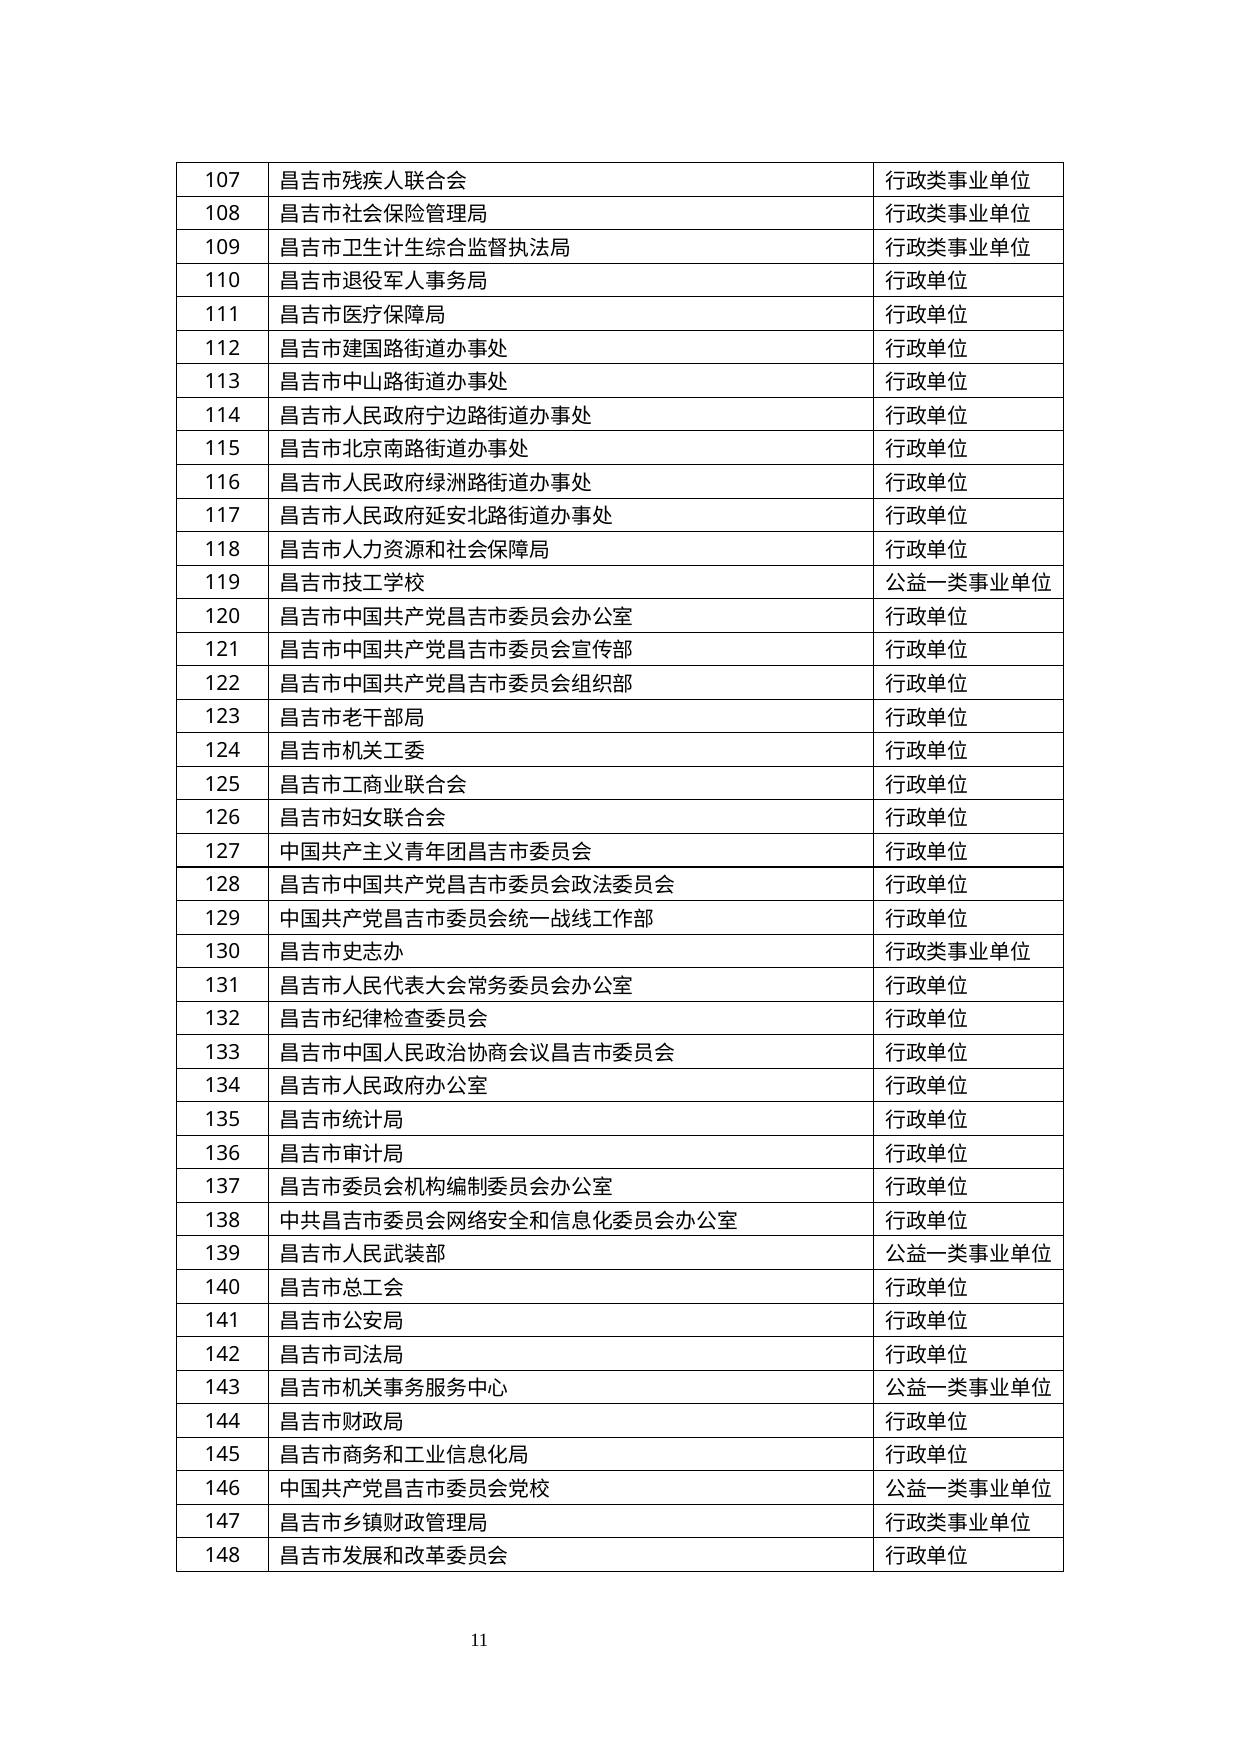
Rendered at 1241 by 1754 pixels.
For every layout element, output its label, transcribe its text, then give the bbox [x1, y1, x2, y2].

table_cell 行政单位 [874, 1270, 1063, 1302]
table_cell 行政单位 [874, 633, 1063, 665]
table_cell 148 [177, 1538, 268, 1571]
table_cell 昌吉市中国人民政治协商会议昌吉市委员会 [269, 1035, 873, 1068]
table_cell 行政类事业单位 [874, 1505, 1063, 1537]
table_cell 昌吉市建国路街道办事处 [269, 331, 873, 363]
table_cell 147 [177, 1505, 268, 1537]
table_cell 139 [177, 1236, 268, 1269]
table_cell 118 [177, 532, 268, 564]
table_cell 123 [177, 700, 268, 732]
table_cell 昌吉市社会保险管理局 [269, 197, 873, 229]
table_cell 昌吉市委员会机构编制委员会办公室 [269, 1169, 873, 1202]
table_cell 昌吉市审计局 [269, 1136, 873, 1168]
table_cell 127 [177, 834, 268, 866]
table_cell 公益一类事业单位 [874, 1371, 1063, 1403]
table_cell 124 [177, 733, 268, 766]
table_cell 120 [177, 599, 268, 632]
table_cell 行政单位 [874, 1169, 1063, 1202]
table_cell 113 [177, 364, 268, 397]
table_cell 109 [177, 230, 268, 263]
table_cell 中国共产党昌吉市委员会党校 [269, 1471, 873, 1504]
table_cell 117 [177, 499, 268, 531]
table_cell 昌吉市北京南路街道办事处 [269, 431, 873, 464]
table_cell 昌吉市工商业联合会 [269, 767, 873, 799]
table_cell 132 [177, 1002, 268, 1034]
table_cell 公益一类事业单位 [874, 1236, 1063, 1269]
table_cell 行政单位 [874, 1136, 1063, 1168]
table_cell 行政单位 [874, 868, 1063, 900]
table_cell 行政单位 [874, 834, 1063, 866]
table_cell 122 [177, 666, 268, 699]
table_cell 137 [177, 1169, 268, 1202]
table_cell 行政类事业单位 [874, 230, 1063, 263]
table_cell 114 [177, 398, 268, 430]
table_cell 行政单位 [874, 1035, 1063, 1068]
table_cell 142 [177, 1337, 268, 1369]
table_cell 行政单位 [874, 1304, 1063, 1336]
table_cell 昌吉市中山路街道办事处 [269, 364, 873, 397]
table_cell 行政单位 [874, 767, 1063, 799]
table_cell 昌吉市统计局 [269, 1102, 873, 1135]
table_cell 行政单位 [874, 532, 1063, 564]
table_cell 行政单位 [874, 364, 1063, 397]
table_cell 行政单位 [874, 431, 1063, 464]
table_cell 110 [177, 264, 268, 296]
table_cell 141 [177, 1304, 268, 1336]
table_cell 昌吉市人民政府延安北路街道办事处 [269, 499, 873, 531]
table_cell 行政单位 [874, 1203, 1063, 1235]
table_cell 行政单位 [874, 666, 1063, 699]
table_cell 119 [177, 566, 268, 598]
table_cell 行政单位 [874, 1002, 1063, 1034]
table_cell 昌吉市机关事务服务中心 [269, 1371, 873, 1403]
table_cell 行政单位 [874, 398, 1063, 430]
table_cell 行政单位 [874, 800, 1063, 833]
table_cell 昌吉市中国共产党昌吉市委员会政法委员会 [269, 868, 873, 900]
table_cell 116 [177, 465, 268, 497]
table_cell 公益一类事业单位 [874, 1471, 1063, 1504]
table_cell 128 [177, 868, 268, 900]
table_cell 中国共产主义青年团昌吉市委员会 [269, 834, 873, 866]
table_cell 146 [177, 1471, 268, 1504]
table_cell 行政类事业单位 [874, 935, 1063, 967]
table_cell 昌吉市人民政府宁边路街道办事处 [269, 398, 873, 430]
table_cell 昌吉市人民政府绿洲路街道办事处 [269, 465, 873, 497]
table_cell 昌吉市医疗保障局 [269, 297, 873, 330]
table_cell 125 [177, 767, 268, 799]
table_cell 公益一类事业单位 [874, 566, 1063, 598]
table_cell 昌吉市老干部局 [269, 700, 873, 732]
table_cell 行政单位 [874, 1069, 1063, 1101]
table_cell 昌吉市史志办 [269, 935, 873, 967]
table_cell 136 [177, 1136, 268, 1168]
table_cell 昌吉市乡镇财政管理局 [269, 1505, 873, 1537]
table_cell 昌吉市退役军人事务局 [269, 264, 873, 296]
table_cell 行政单位 [874, 264, 1063, 296]
table_cell 昌吉市发展和改革委员会 [269, 1538, 873, 1571]
table_cell 昌吉市中国共产党昌吉市委员会办公室 [269, 599, 873, 632]
table_cell 144 [177, 1404, 268, 1437]
table_cell 昌吉市总工会 [269, 1270, 873, 1302]
table_cell 行政类事业单位 [874, 163, 1063, 196]
table_cell 行政单位 [874, 1102, 1063, 1135]
table_cell 行政单位 [874, 1404, 1063, 1437]
table_cell 135 [177, 1102, 268, 1135]
table_cell 行政单位 [874, 733, 1063, 766]
table_cell 行政单位 [874, 599, 1063, 632]
table_cell 111 [177, 297, 268, 330]
table_cell 行政单位 [874, 1337, 1063, 1369]
table_cell 昌吉市商务和工业信息化局 [269, 1438, 873, 1470]
table_cell 行政单位 [874, 968, 1063, 1001]
table_cell 121 [177, 633, 268, 665]
table_cell 行政单位 [874, 901, 1063, 933]
table_cell 115 [177, 431, 268, 464]
table_cell 行政单位 [874, 1438, 1063, 1470]
table_cell 昌吉市人民政府办公室 [269, 1069, 873, 1101]
table_cell 昌吉市人民武装部 [269, 1236, 873, 1269]
table_cell 昌吉市中国共产党昌吉市委员会宣传部 [269, 633, 873, 665]
table_cell 131 [177, 968, 268, 1001]
table_cell 昌吉市司法局 [269, 1337, 873, 1369]
table_cell 行政单位 [874, 700, 1063, 732]
table_cell 中共昌吉市委员会网络安全和信息化委员会办公室 [269, 1203, 873, 1235]
table_cell 112 [177, 331, 268, 363]
table_cell 昌吉市卫生计生综合监督执法局 [269, 230, 873, 263]
table_cell 昌吉市妇女联合会 [269, 800, 873, 833]
table_cell 昌吉市公安局 [269, 1304, 873, 1336]
table_cell 昌吉市技工学校 [269, 566, 873, 598]
table_cell 昌吉市纪律检查委员会 [269, 1002, 873, 1034]
table_cell 行政单位 [874, 499, 1063, 531]
table_cell 143 [177, 1371, 268, 1403]
table_cell 133 [177, 1035, 268, 1068]
table_cell 行政单位 [874, 297, 1063, 330]
table_cell 126 [177, 800, 268, 833]
table_cell 129 [177, 901, 268, 933]
table_cell 昌吉市中国共产党昌吉市委员会组织部 [269, 666, 873, 699]
table_cell 130 [177, 935, 268, 967]
table_cell 昌吉市财政局 [269, 1404, 873, 1437]
table_cell 行政单位 [874, 331, 1063, 363]
table_cell 行政单位 [874, 1538, 1063, 1571]
table_cell 138 [177, 1203, 268, 1235]
table_cell 108 [177, 197, 268, 229]
table_cell 行政类事业单位 [874, 197, 1063, 229]
table_cell 107 [177, 163, 268, 196]
table_cell 昌吉市人民代表大会常务委员会办公室 [269, 968, 873, 1001]
table_cell 昌吉市机关工委 [269, 733, 873, 766]
table_cell 140 [177, 1270, 268, 1302]
table_cell 行政单位 [874, 465, 1063, 497]
table_cell 昌吉市残疾人联合会 [269, 163, 873, 196]
table_cell 中国共产党昌吉市委员会统一战线工作部 [269, 901, 873, 933]
table_cell 145 [177, 1438, 268, 1470]
table_cell 134 [177, 1069, 268, 1101]
table_cell 昌吉市人力资源和社会保障局 [269, 532, 873, 564]
